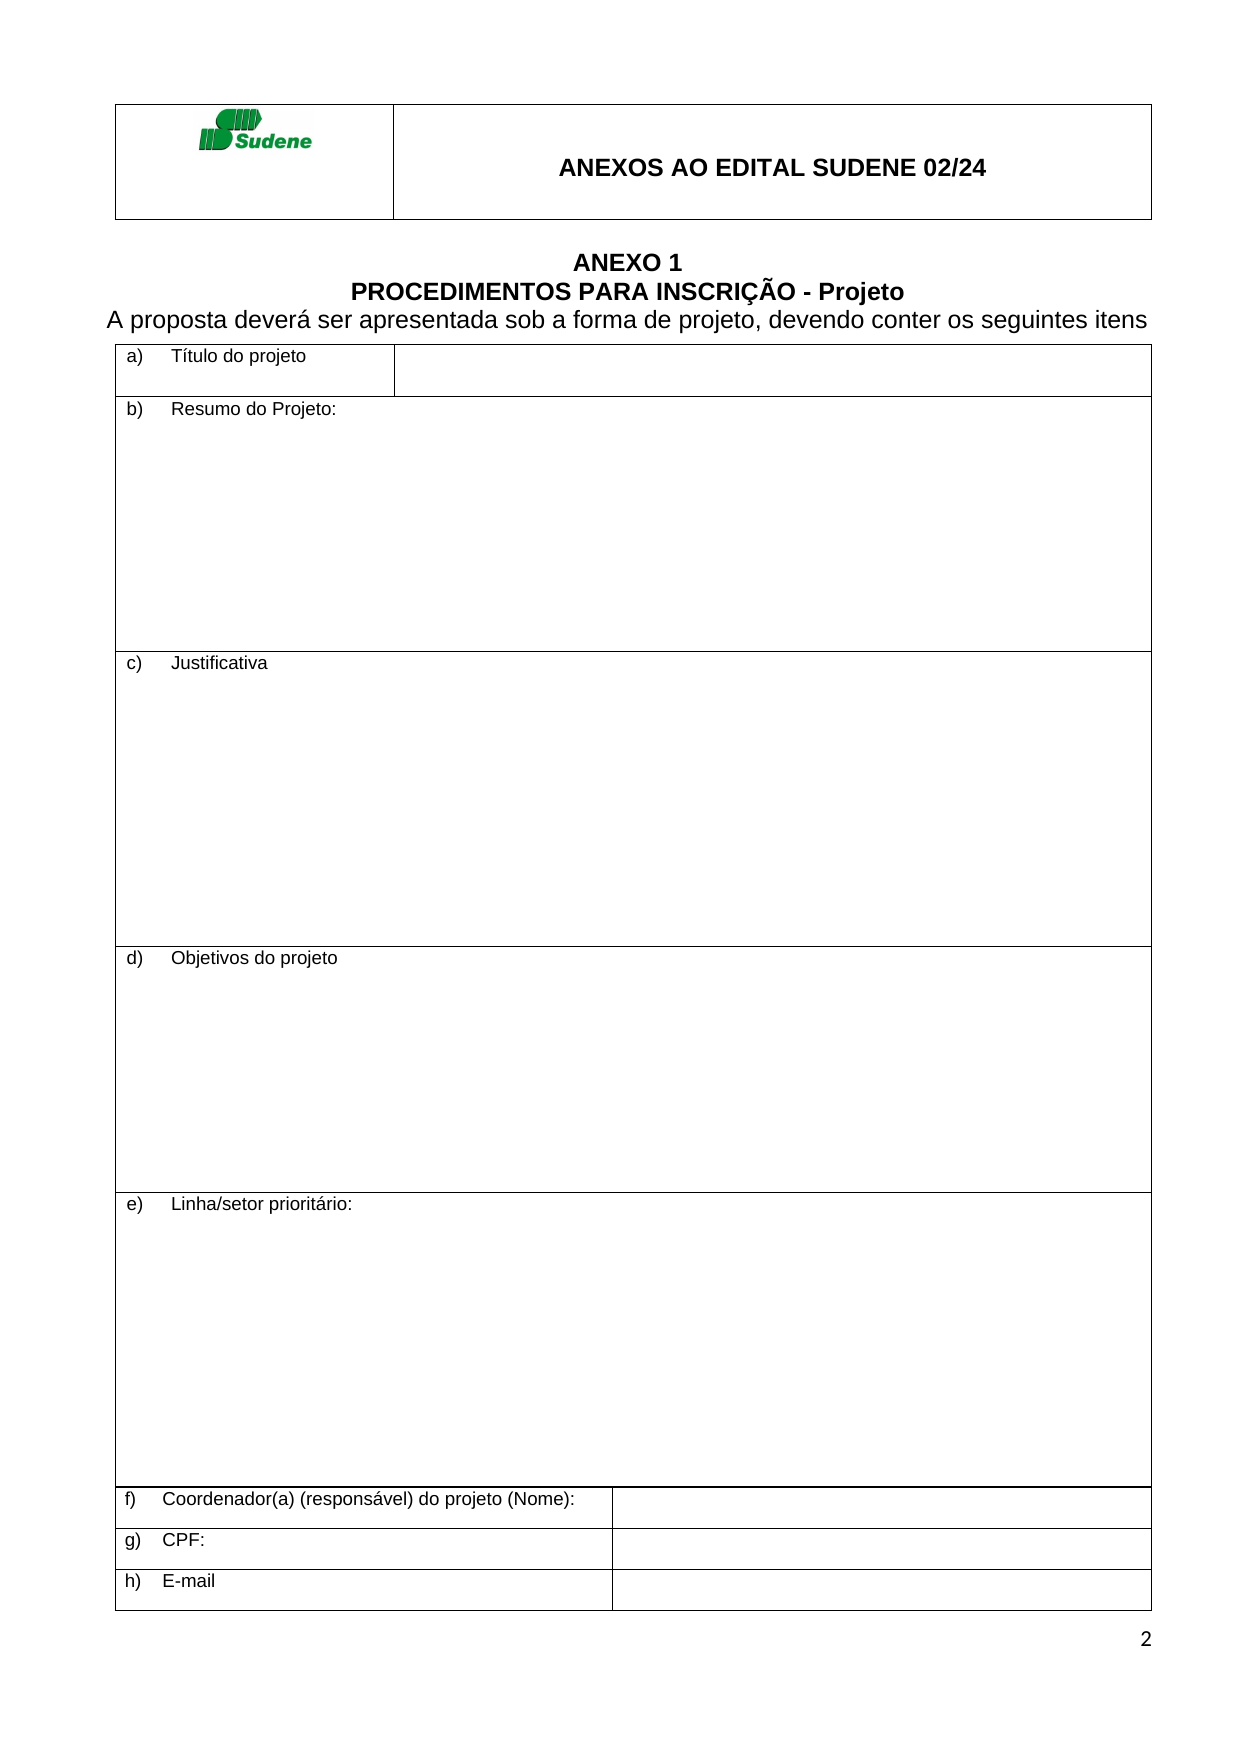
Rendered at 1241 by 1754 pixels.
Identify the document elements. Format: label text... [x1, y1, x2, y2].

table_cell Resumo do Projeto: [116, 397, 1151, 651]
table_cell CPF: [116, 1529, 612, 1569]
table_cell Justificativa [116, 652, 1151, 946]
text ANEXO 1 [103, 248, 1152, 277]
table_cell Linha/setor prioritário: [116, 1193, 1151, 1486]
table_header [395, 345, 1151, 396]
text PROCEDIMENTOS PARA INSCRIÇÃO - Projeto [103, 277, 1152, 306]
table_header Título do projeto [116, 345, 394, 396]
table_cell E-mail [116, 1570, 612, 1610]
text A proposta deverá ser apresentada sob a forma de projeto, devendo conter os seguintes itens [103, 306, 1152, 334]
table_cell [613, 1570, 1151, 1610]
table_cell Objetivos do projeto [116, 947, 1151, 1192]
table_cell [613, 1529, 1151, 1569]
table_cell Coordenador(a) (responsável) do projeto (Nome): [116, 1488, 612, 1528]
picture [192, 105, 316, 156]
table_cell [613, 1488, 1151, 1528]
